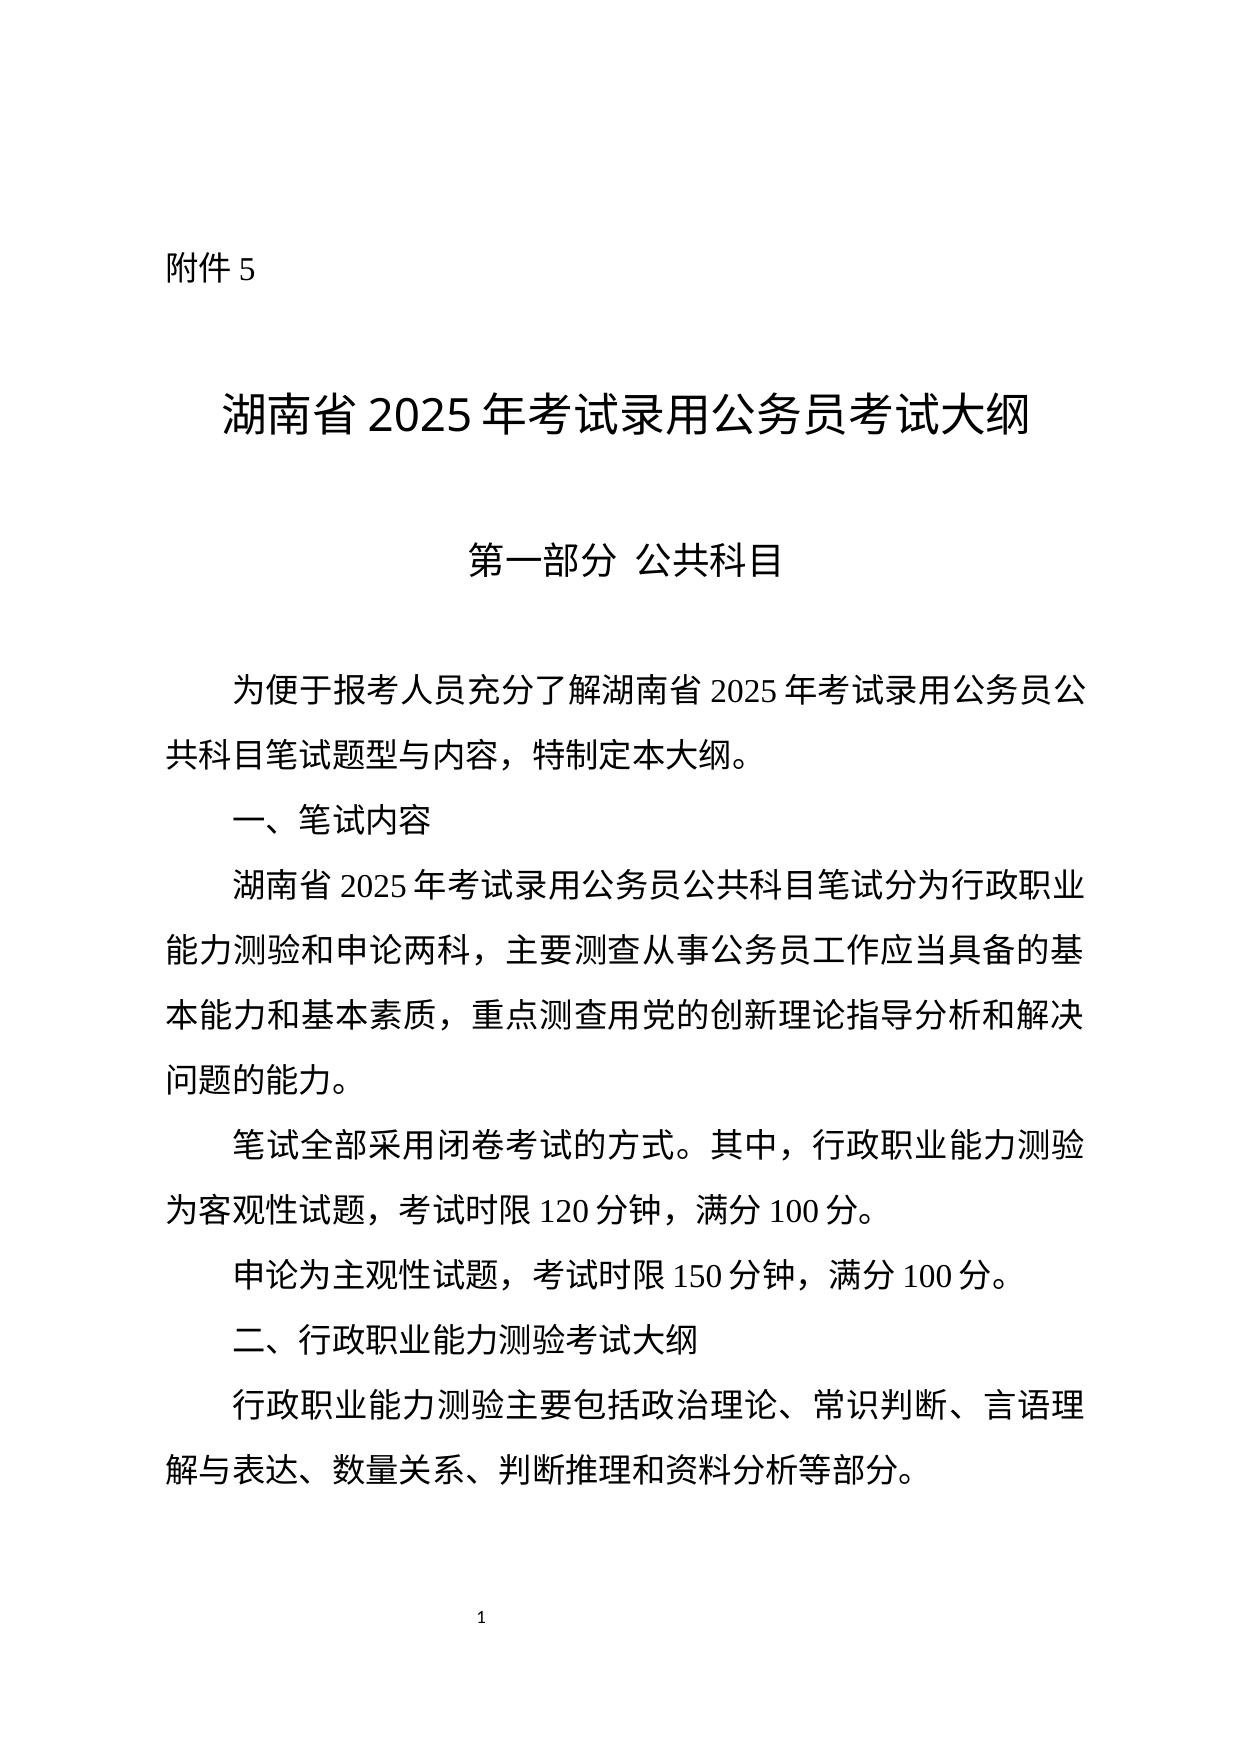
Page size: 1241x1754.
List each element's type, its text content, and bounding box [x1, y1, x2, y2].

text 申论为主观性试题，考试时限150分钟，满分100分。 [165, 1240, 1087, 1305]
text 行政职业能力测验主要包括政治理论、常识判断、言语理解与表达、数量关系、判断推理和资料分析等部分。 [165, 1370, 1087, 1500]
text 附件5 [165, 233, 1087, 298]
text 第一部分 公共科目 [165, 525, 1087, 590]
text 二、行政职业能力测验考试大纲 [165, 1305, 1087, 1370]
text 湖南省2025年考试录用公务员公共科目笔试分为行政职业能力测验和申论两科，主要测查从事公务员工作应当具备的基本能力和基本素质，重点测查用党的创新理论指导分析和解决问题的能力。 [165, 850, 1087, 1110]
text 湖南省2025年考试录用公务员考试大纲 [165, 363, 1087, 460]
text 一、笔试内容 [165, 785, 1087, 850]
text 笔试全部采用闭卷考试的方式。其中，行政职业能力测验为客观性试题，考试时限120分钟，满分100分。 [165, 1110, 1087, 1240]
text 为便于报考人员充分了解湖南省2025年考试录用公务员公共科目笔试题型与内容，特制定本大纲。 [165, 655, 1087, 785]
